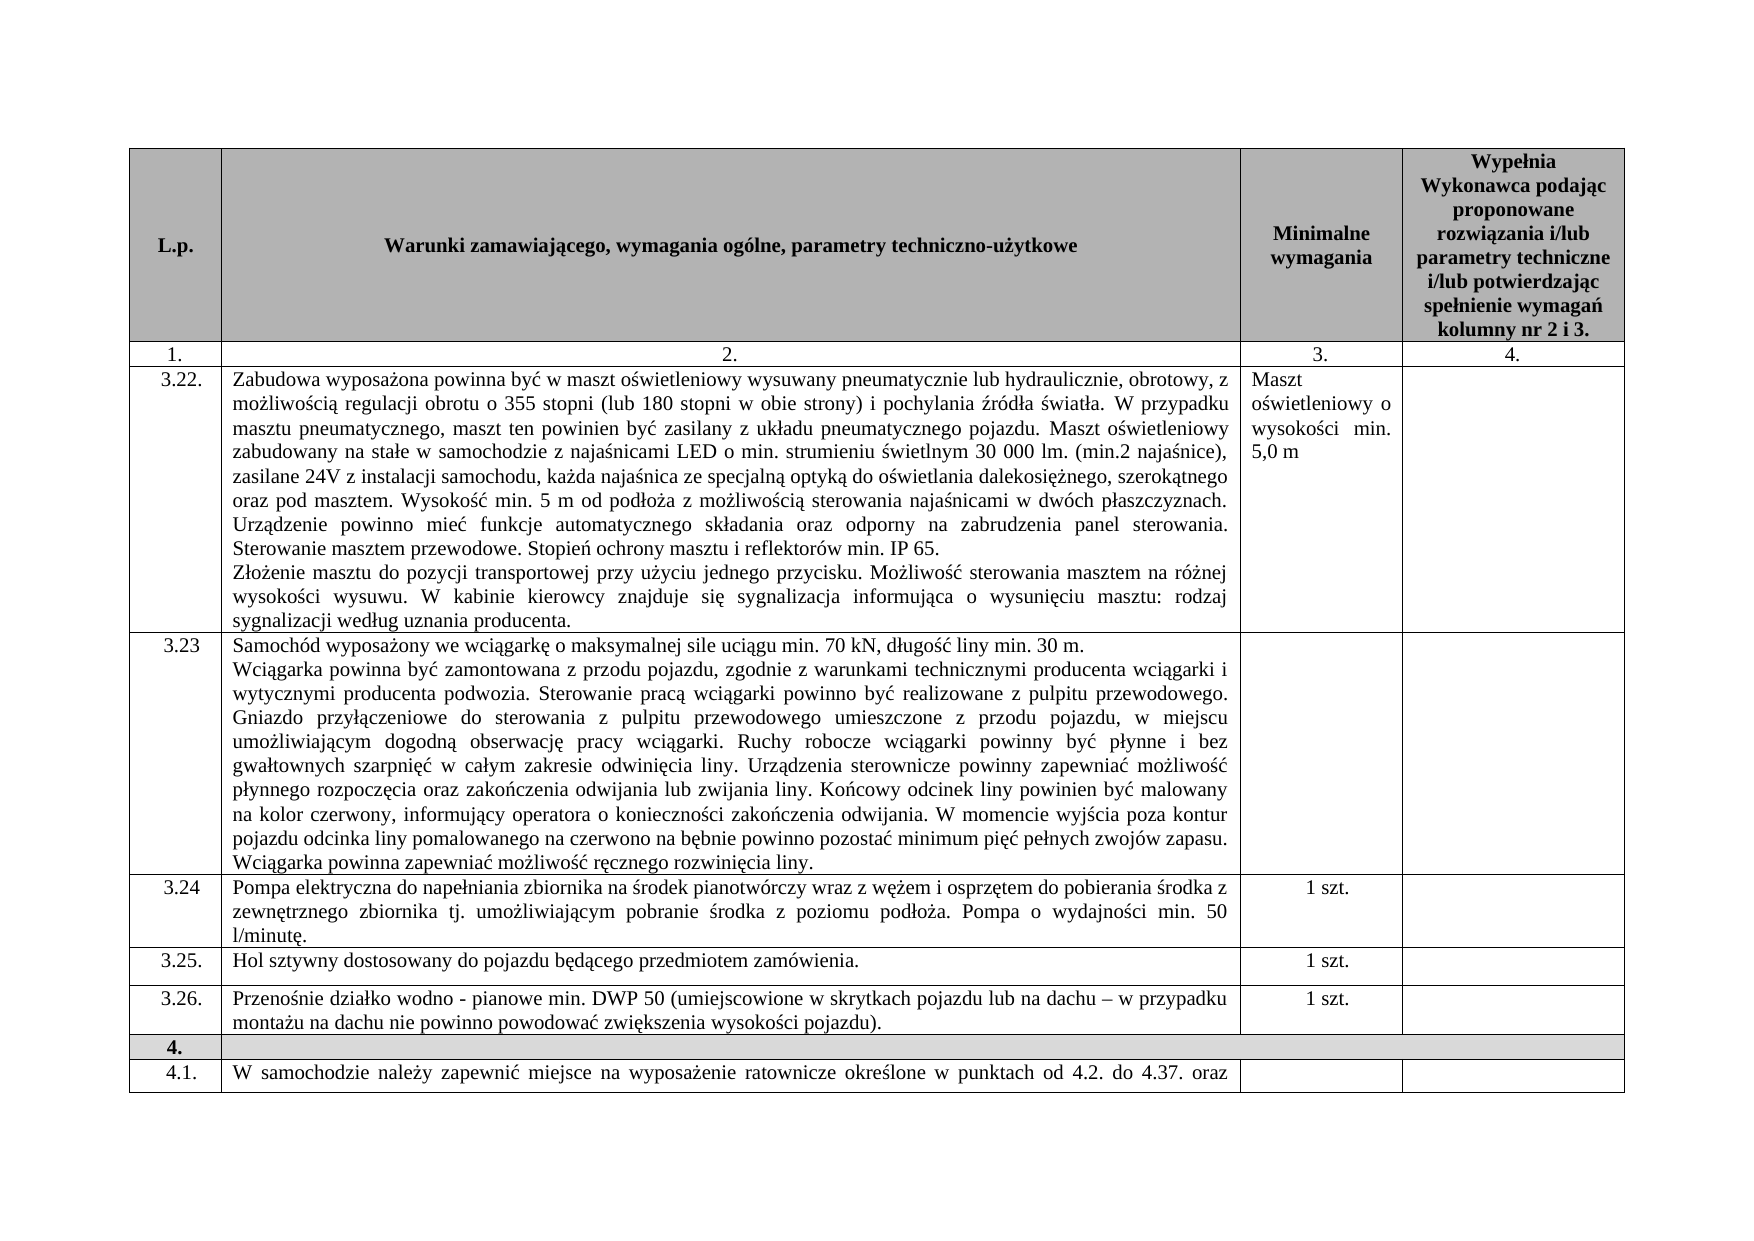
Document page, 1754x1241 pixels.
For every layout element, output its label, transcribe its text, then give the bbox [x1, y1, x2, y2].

table_header Minimalne wymagania [1241, 149, 1402, 341]
table_cell 3.22. [130, 367, 221, 632]
table_cell Zabudowa wyposażona powinna być w maszt oświetleniowy wysuwany pneumatycznie lub hydraulicznie, obrotowy, z możliwością regulacji obrotu o 355 stopni (lub 180 stopni w obie strony) i pochylania źródła światła. W przypadku masztu pneumatycznego, maszt ten powinien być zasilany z układu pneumatycznego pojazdu. Maszt oświetleniowy zabudowany na stałe w samochodzie z najaśnicami LED o min. strumieniu świetlnym 30 000 lm. (min.2 najaśnice), zasilane 24V z instalacji samochodu, każda najaśnica ze specjalną optyką do oświetlania dalekosiężnego, szerokątnego oraz pod masztem. Wysokość min. 5 m od podłoża z możliwością sterowania najaśnicami w dwóch płaszczyznach. Urządzenie powinno mieć funkcje automatycznego składania oraz odporny na zabrudzenia panel sterowania. Sterowanie masztem przewodowe. Stopień ochrony masztu i reflektorów min. IP 65. Złożenie masztu do pozycji transportowej przy użyciu jednego przycisku. Możliwość sterowania masztem na różnej wysokości wysuwu. W kabinie kierowcy znajduje się sygnalizacja informująca o wysunięciu masztu: rodzaj sygnalizacji według uznania producenta. [222, 367, 1240, 632]
table_cell Maszt oświetleniowy o wysokości min. 5,0 m [1241, 367, 1402, 632]
table_cell 1 szt. [1241, 986, 1402, 1034]
table_cell Pompa elektryczna do napełniania zbiornika na środek pianotwórczy wraz z wężem i osprzętem do pobierania środka z zewnętrznego zbiornika tj. umożliwiającym pobranie środka z poziomu podłoża. Pompa o wydajności min. 50 l/minutę. [222, 875, 1240, 947]
table_header L.p. [130, 149, 221, 341]
table_cell [1403, 986, 1624, 1034]
table_header Warunki zamawiającego, wymagania ogólne, parametry techniczno-użytkowe [222, 149, 1240, 341]
table_cell 1 szt. [1241, 875, 1402, 947]
table_cell [1403, 948, 1624, 984]
table_cell 4.1. [130, 1060, 221, 1092]
table_cell [222, 342, 1240, 366]
table_cell [1403, 342, 1624, 366]
table_cell [130, 342, 221, 366]
table_cell 3.24 [130, 875, 221, 947]
table_cell [1403, 1060, 1624, 1092]
table_cell [222, 1035, 1624, 1059]
table_cell [1403, 367, 1624, 632]
table_cell [1241, 1060, 1402, 1092]
table_cell [130, 1035, 221, 1059]
table_cell 3.25. [130, 948, 221, 984]
table_cell 1 szt. [1241, 948, 1402, 984]
table_cell 3.26. [130, 986, 221, 1034]
table_cell [1403, 875, 1624, 947]
table_cell Hol sztywny dostosowany do pojazdu będącego przedmiotem zamówienia. [222, 948, 1240, 984]
table_cell Samochód wyposażony we wciągarkę o maksymalnej sile uciągu min. 70 kN, długość liny min. 30 m. Wciągarka powinna być zamontowana z przodu pojazdu, zgodnie z warunkami technicznymi producenta wciągarki i wytycznymi producenta podwozia. Sterowanie pracą wciągarki powinno być realizowane z pulpitu przewodowego. Gniazdo przyłączeniowe do sterowania z pulpitu przewodowego umieszczone z przodu pojazdu, w miejscu umożliwiającym dogodną obserwację pracy wciągarki. Ruchy robocze wciągarki powinny być płynne i bez gwałtownych szarpnięć w całym zakresie odwinięcia liny. Urządzenia sterownicze powinny zapewniać możliwość płynnego rozpoczęcia oraz zakończenia odwijania lub zwijania liny. Końcowy odcinek liny powinien być malowany na kolor czerwony, informujący operatora o konieczności zakończenia odwijania. W momencie wyjścia poza kontur pojazdu odcinka liny pomalowanego na czerwono na bębnie powinno pozostać minimum pięć pełnych zwojów zapasu. Wciągarka powinna zapewniać możliwość ręcznego rozwinięcia liny. [222, 633, 1240, 874]
table_cell [1403, 633, 1624, 874]
table_cell 3.23 [130, 633, 221, 874]
table_cell [1241, 633, 1402, 874]
table_cell Przenośnie działko wodno - pianowe min. DWP 50 (umiejscowione w skrytkach pojazdu lub na dachu – w przypadku montażu na dachu nie powinno powodować zwiększenia wysokości pojazdu). [222, 986, 1240, 1034]
table_header Wypełnia Wykonawca podając proponowane rozwiązania i/lub parametry techniczne i/lub potwierdzając spełnienie wymagań kolumny nr 2 i 3. [1403, 149, 1624, 341]
table_cell [1241, 342, 1402, 366]
